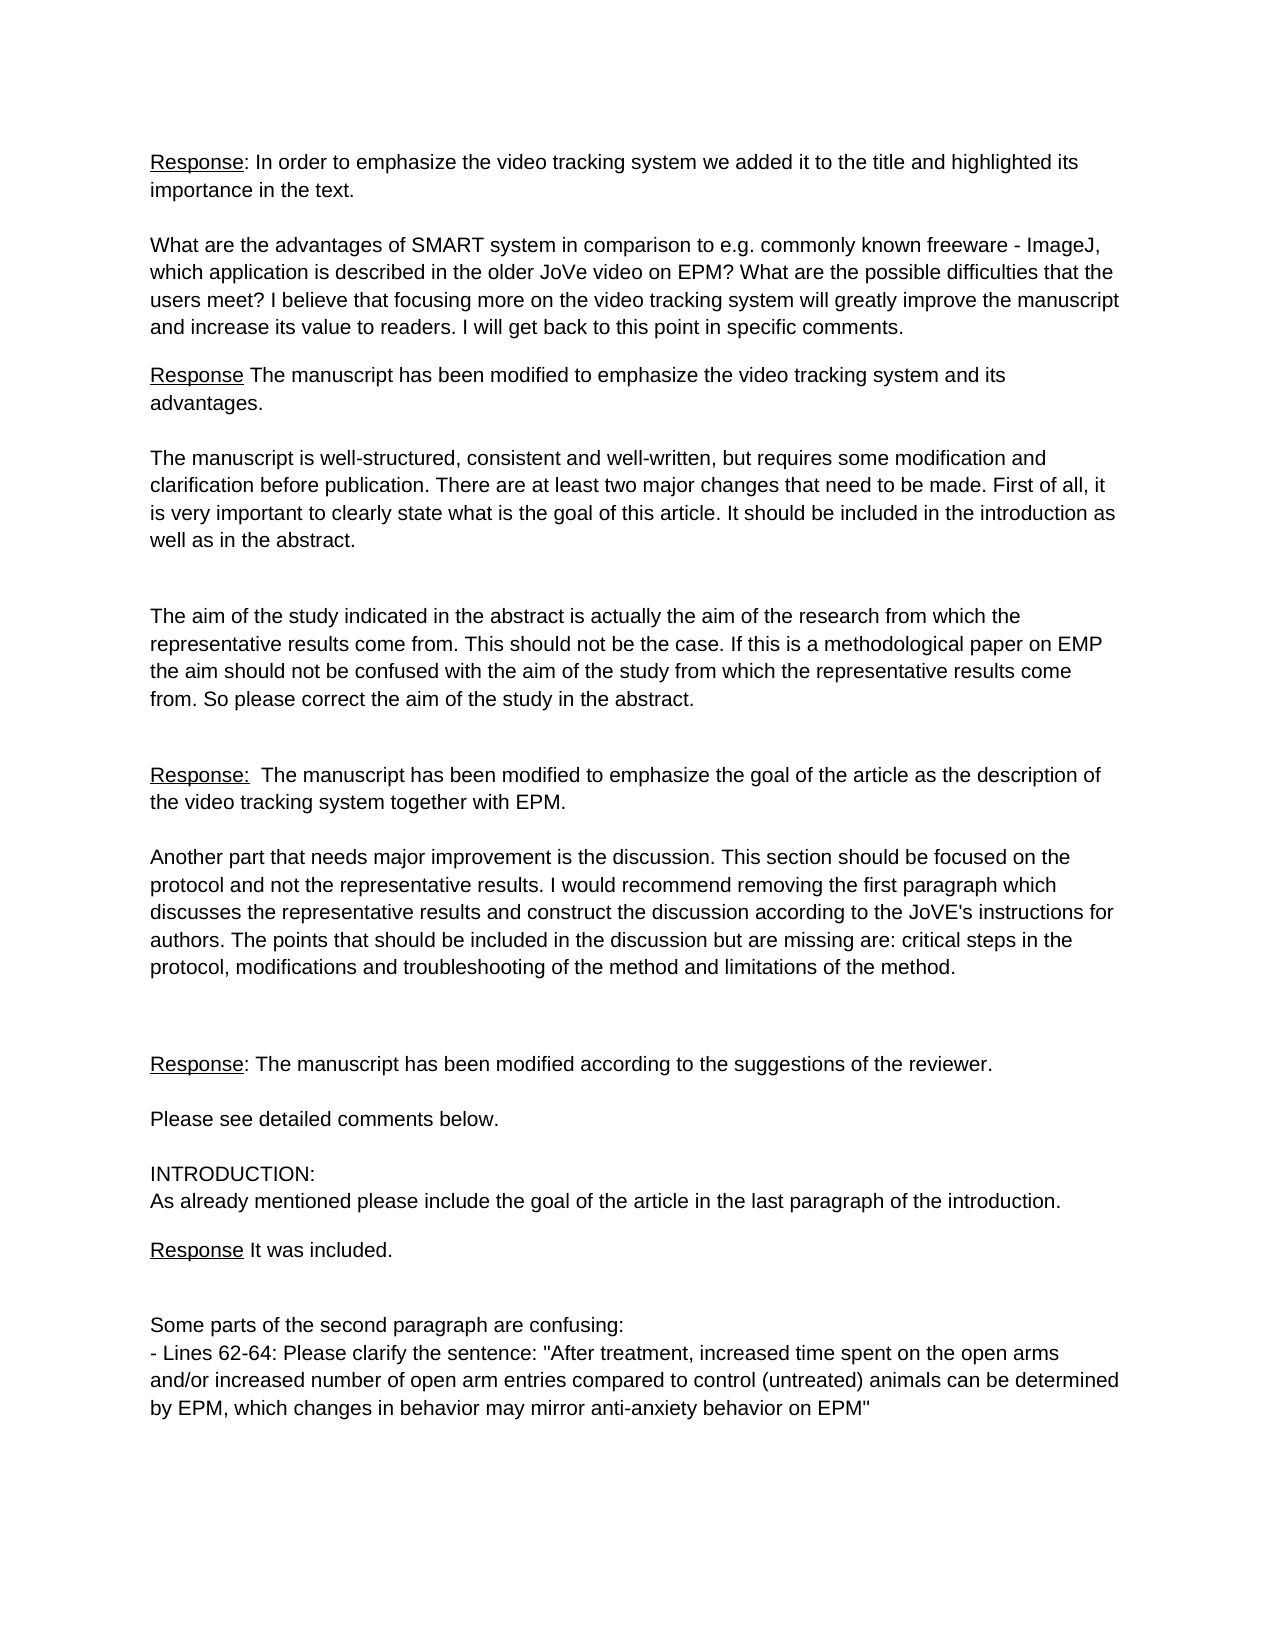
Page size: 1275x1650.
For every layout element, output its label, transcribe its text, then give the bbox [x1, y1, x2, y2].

text Response: The manuscript has been modified according to the suggestions of the reviewer. Please see detailed comments below. INTRODUCTION: As already mentioned please include the goal of the article in the last paragraph of the introduction. [150, 1052, 1125, 1213]
text The aim of the study indicated in the abstract is actually the aim of the research from which the representative results come from. This should not be the case. If this is a methodological paper on EMP the aim should not be confused with the aim of the study from which the representative results come from. So please correct the aim of the study in the abstract. [150, 577, 1125, 711]
text Some parts of the second paragraph are confusing: - Lines 62-64: Please clarify the sentence: "After treatment, increased time spent on the open arms and/or increased number of open arm entries compared to control (untreated) animals can be determined by EPM, which changes in behavior may mirror anti-anxiety behavior on EPM" [150, 1286, 1125, 1420]
text Response: In order to emphasize the video tracking system we added it to the title and highlighted its importance in the text. What are the advantages of SMART system in comparison to e.g. commonly known freeware - ImageJ, which application is described in the older JoVe video on EPM? What are the possible difficulties that the users meet? I believe that focusing more on the video tracking system will greatly improve the manuscript and increase its value to readers. I will get back to this point in specific comments. [150, 150, 1125, 339]
text Response It was included. [150, 1237, 1125, 1261]
text Response: The manuscript has been modified to emphasize the goal of the article as the description of the video tracking system together with EPM. Another part that needs major improvement is the discussion. This section should be focused on the protocol and not the representative results. I would recommend removing the first paragraph which discusses the representative results and construct the discussion according to the JoVE's instructions for authors. The points that should be included in the discussion but are missing are: critical steps in the protocol, modifications and troubleshooting of the method and limitations of the method. [150, 735, 1125, 979]
text Response The manuscript has been modified to emphasize the video tracking system and its advantages. The manuscript is well-structured, consistent and well-written, but requires some modification and clarification before publication. There are at least two major changes that need to be made. First of all, it is very important to clearly state what is the goal of this article. It should be included in the introduction as well as in the abstract. [150, 363, 1125, 552]
